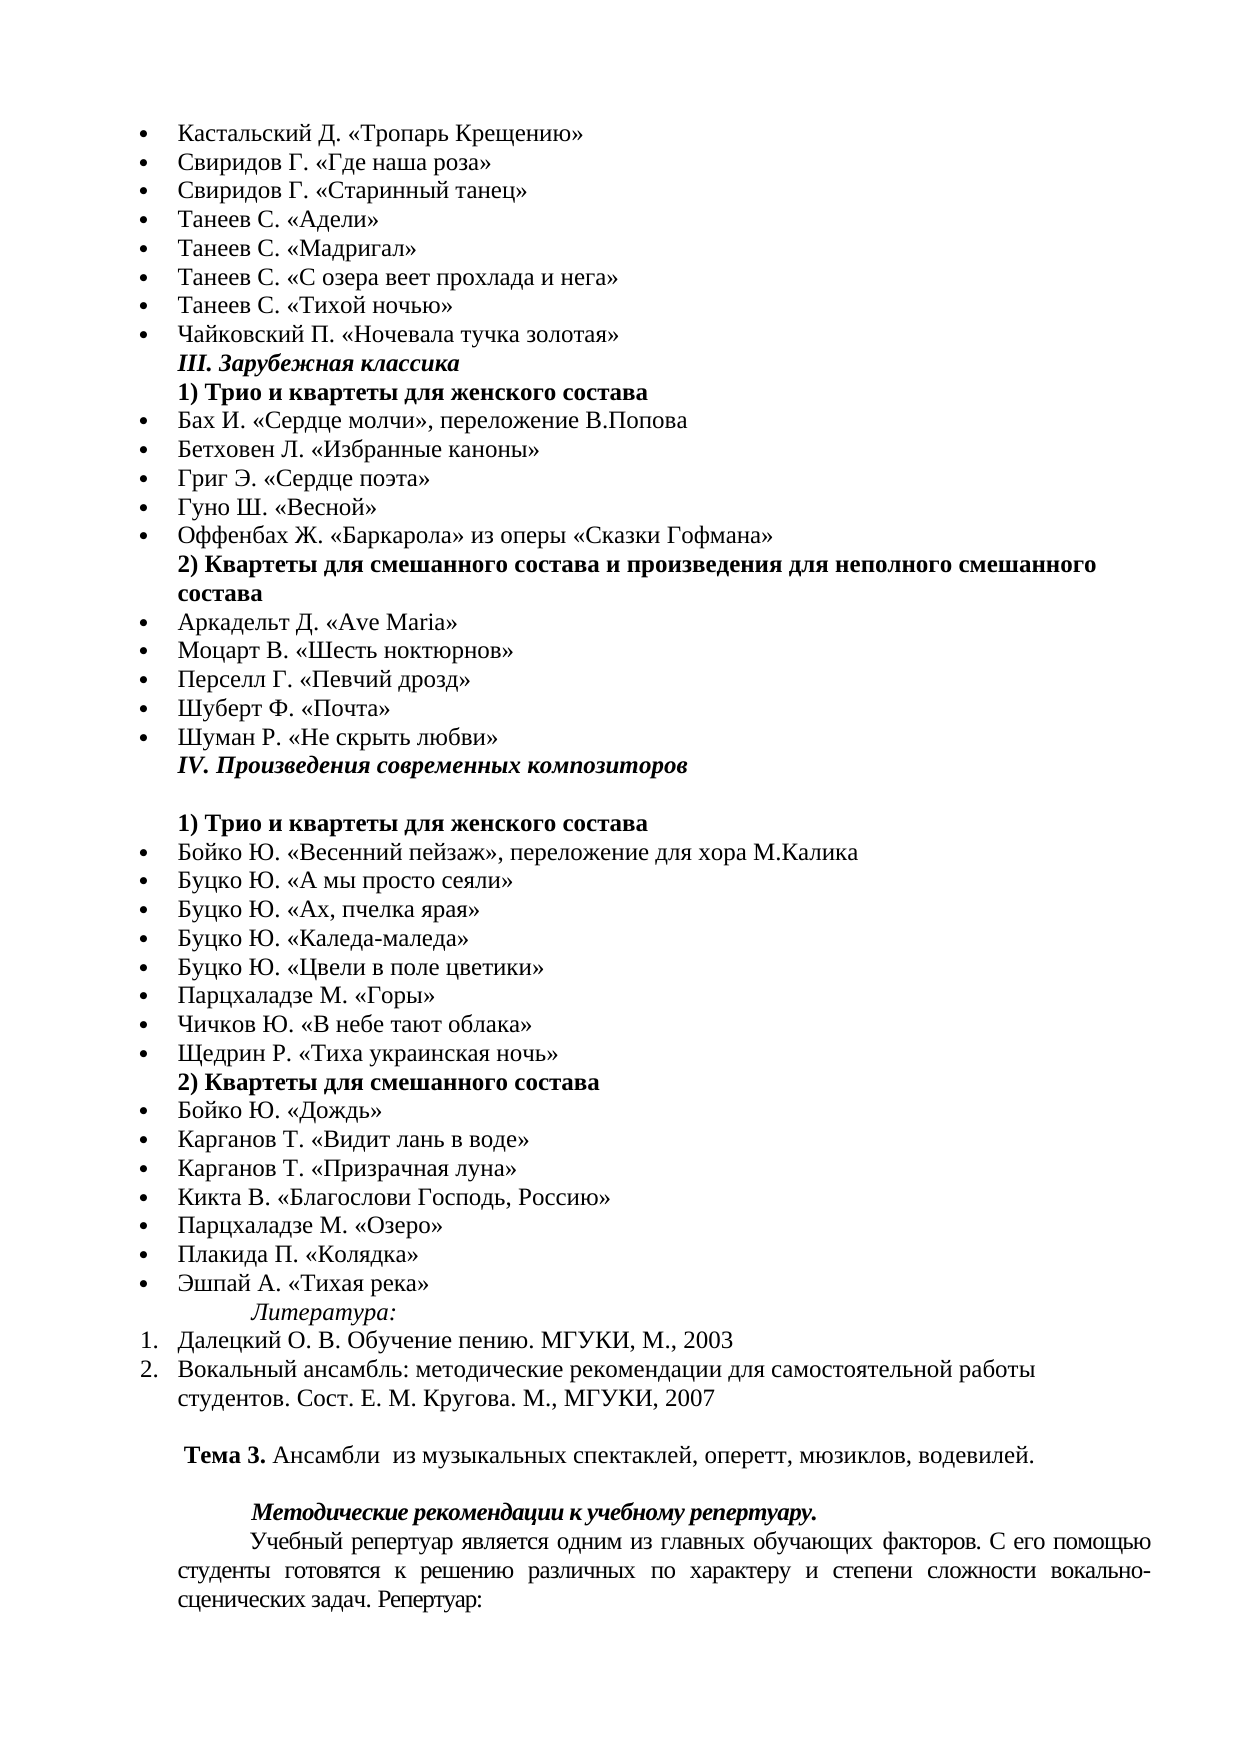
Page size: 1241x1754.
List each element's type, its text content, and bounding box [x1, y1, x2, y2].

list Перселл Г. «Певчий дрозд» [140, 664, 1152, 693]
list Далецкий О. В. Обучение пению. МГУКИ, М., 2003 [140, 1326, 1152, 1354]
list Григ Э. «Сердце поэта» [140, 463, 1152, 492]
list Бойко Ю. «Весенний пейзаж», переложение для хора М.Калика [140, 837, 1152, 866]
list Карганов Т. «Видит лань в воде» [140, 1124, 1152, 1153]
list Карганов Т. «Призрачная луна» [140, 1153, 1152, 1182]
list Оффенбах Ж. «Баркарола» из оперы «Сказки Гофмана» [140, 521, 1152, 549]
text Методические рекомендации к учебному репертуару. [177, 1497, 1152, 1526]
list Буцко Ю. «Каледа-маледа» [140, 923, 1152, 952]
list Чайковский П. «Ночевала тучка золотая» [140, 319, 1152, 348]
text Учебный репертуар является одним из главных обучающих факторов. С его помощью студенты готовятся к решению различных по характеру и степени сложности вокально-сценических задач. Репертуар: [177, 1526, 1152, 1612]
list Эшпай А. «Тихая река» [140, 1268, 1152, 1297]
list Танеев С. «Тихой ночью» [140, 291, 1152, 319]
list Буцко Ю. «Ах, пчелка ярая» [140, 894, 1152, 923]
list Танеев С. «С озера веет прохлада и нега» [140, 262, 1152, 291]
list Танеев С. «Адели» [140, 204, 1152, 233]
text 2) Квартеты для смешанного состава и произведения для неполного смешанного состава [177, 549, 1152, 607]
list Буцко Ю. «А мы просто сеяли» [140, 866, 1152, 894]
list Кастальский Д. «Тропарь Крещению» [140, 118, 1152, 147]
list Кикта В. «Благослови Господь, Россию» [140, 1182, 1152, 1211]
list Парцхаладзе М. «Горы» [140, 981, 1152, 1009]
list Моцарт В. «Шесть ноктюрнов» [140, 636, 1152, 664]
list Шуман Р. «Не скрыть любви» [140, 722, 1152, 751]
text IV. Произведения современных композиторов 1) Трио и квартеты для женского состава [177, 751, 1152, 837]
list Чичков Ю. «В небе тают облака» [140, 1009, 1152, 1038]
list Свиридов Г. «Старинный танец» [140, 176, 1152, 204]
list Шуберт Ф. «Почта» [140, 693, 1152, 722]
list Плакида П. «Колядка» [140, 1239, 1152, 1268]
list Бойко Ю. «Дождь» [140, 1096, 1152, 1124]
list Бах И. «Сердце молчи», переложение В.Попова [140, 406, 1152, 434]
list Щедрин Р. «Тиха украинская ночь» [140, 1038, 1152, 1067]
list Буцко Ю. «Цвели в поле цветики» [140, 952, 1152, 981]
list Свиридов Г. «Где наша роза» [140, 147, 1152, 176]
text Литература: [177, 1297, 1152, 1326]
list Гуно Ш. «Весной» [140, 492, 1152, 521]
list Танеев С. «Мадригал» [140, 233, 1152, 262]
list Парцхаладзе М. «Озеро» [140, 1211, 1152, 1239]
text III. Зарубежная классика 1) Трио и квартеты для женского состава [177, 348, 1152, 406]
list Аркадельт Д. «Ave Maria» [140, 607, 1152, 636]
list Бетховен Л. «Избранные каноны» [140, 434, 1152, 463]
list Вокальный ансамбль: методические рекомендации для самостоятельной работы студентов. Сост. Е. М. Кругова. М., МГУКИ, 2007 [140, 1354, 1152, 1412]
text Тема 3. Ансамбли из музыкальных спектаклей, оперетт, мюзиклов, водевилей. [177, 1440, 1152, 1469]
text 2) Квартеты для смешанного состава [177, 1067, 1152, 1096]
